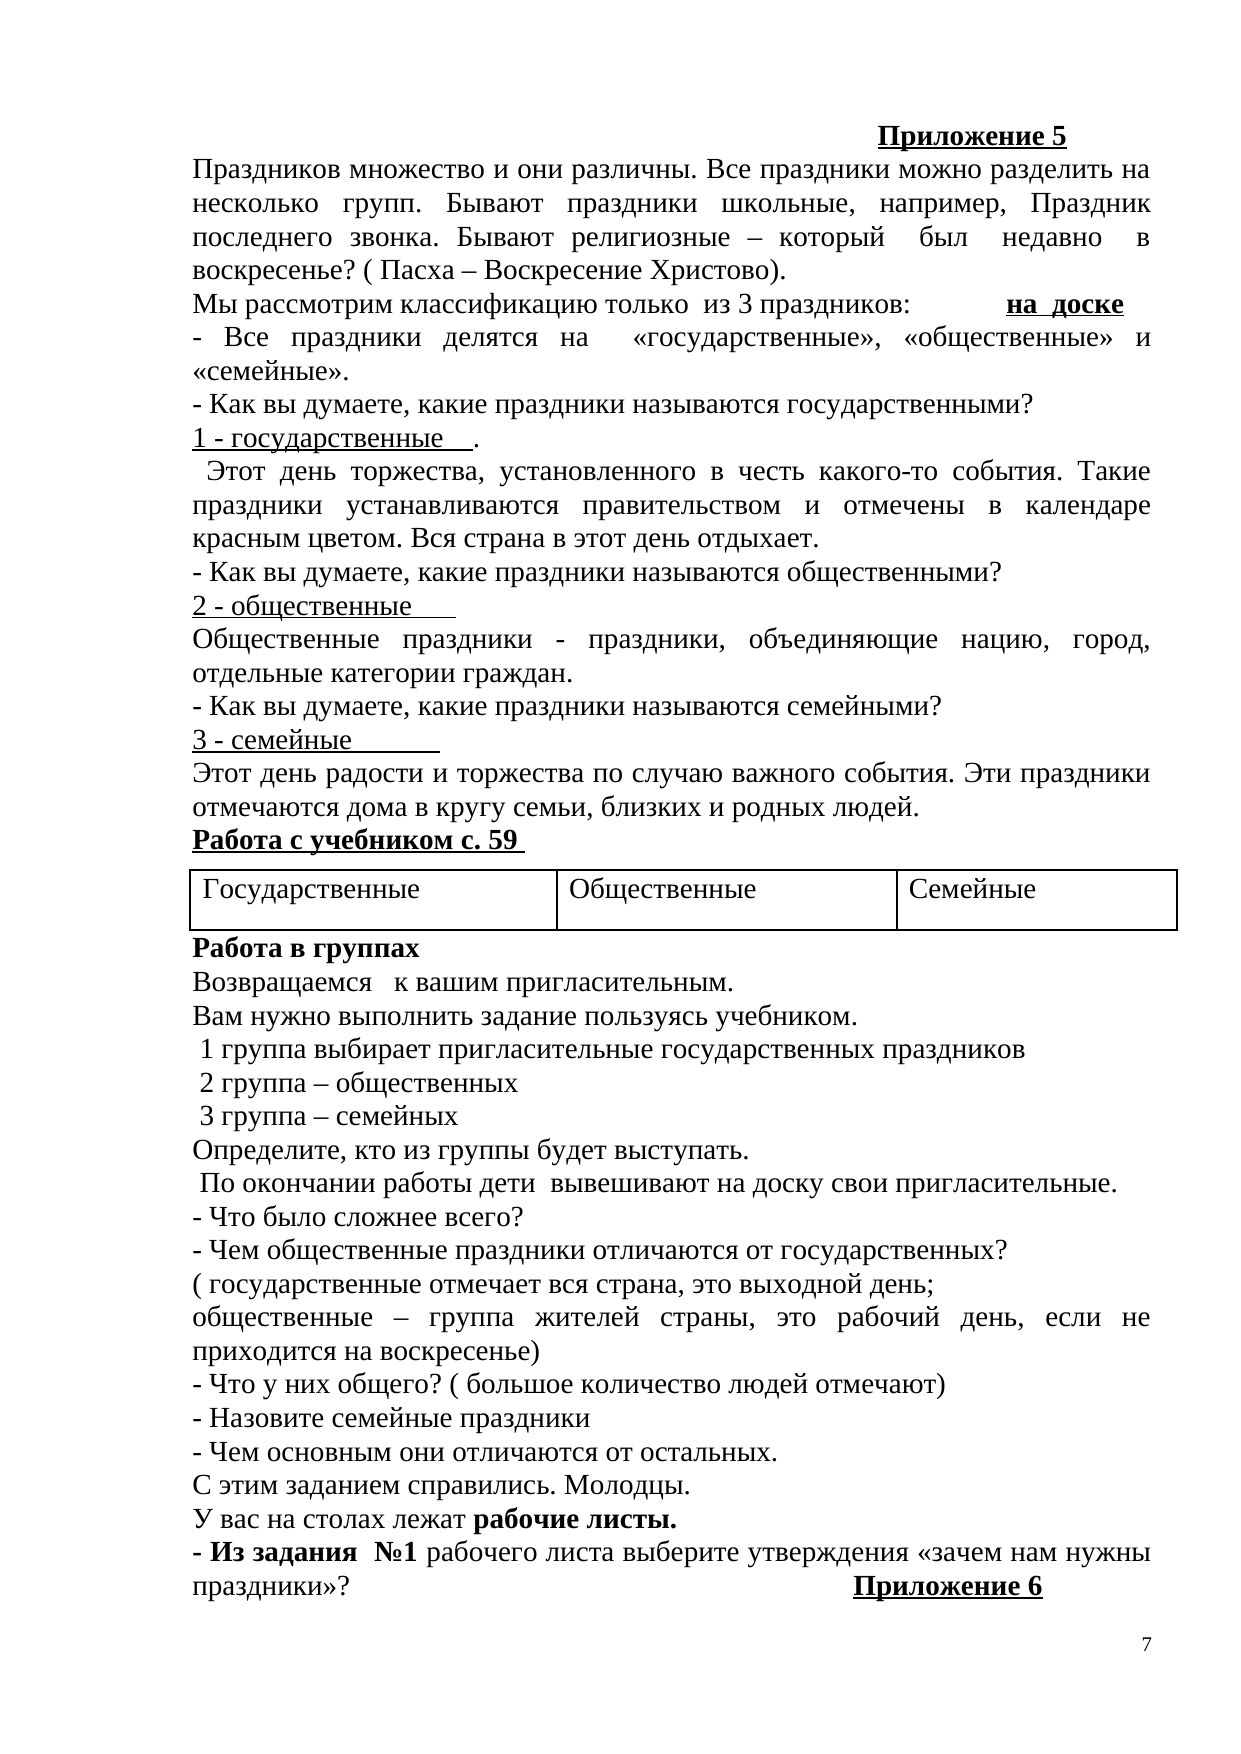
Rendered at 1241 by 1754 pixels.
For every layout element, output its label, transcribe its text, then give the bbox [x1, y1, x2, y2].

text - Как вы думаете, какие праздники называются государственными? [192, 386, 1152, 420]
text Общественные праздники - праздники, объединяющие нацию, город, отдельные категории граждан. [192, 621, 1152, 688]
table_header Общественные [558, 871, 896, 928]
text - Что у них общего? ( большое количество людей отмечают) [192, 1367, 1152, 1400]
text Праздников множество и они различны. Все праздники можно разделить на несколько групп. Бывают праздники школьные, например, Праздник последнего звонка. Бывают религиозные – который был недавно в воскресенье? ( Пасха – Воскресение Христово). [192, 152, 1152, 286]
text У вас на столах лежат рабочие листы. [192, 1501, 1152, 1534]
text - Что было сложнее всего? [192, 1199, 1152, 1232]
text - Из задания №1 рабочего листа выберите утверждения «зачем нам нужны праздники»? Приложение 6 [192, 1534, 1152, 1601]
text - Назовите семейные праздники [192, 1400, 1152, 1434]
text - Чем общественные праздники отличаются от государственных? [192, 1232, 1152, 1266]
text Вам нужно выполнить задание пользуясь учебником. [192, 998, 1152, 1031]
text - Как вы думаете, какие праздники называются общественными? [192, 554, 1152, 588]
table_header Семейные [898, 871, 1176, 928]
text 3 группа – семейных [192, 1098, 1152, 1132]
text Работа в группах [192, 931, 1152, 964]
text - Чем основным они отличаются от остальных. [192, 1434, 1152, 1467]
text С этим заданием справились. Молодцы. [192, 1467, 1152, 1501]
table_header Государственные [191, 871, 556, 928]
text - Как вы думаете, какие праздники называются семейными? [192, 688, 1152, 722]
text Мы рассмотрим классификацию только из 3 праздников: на доске [192, 286, 1152, 319]
text 3 - семейные [192, 722, 1152, 755]
text Определите, кто из группы будет выступать. [192, 1132, 1152, 1165]
text - Все праздники делятся на «государственные», «общественные» и «семейные». [192, 319, 1152, 386]
text 1 - государственные . [192, 420, 1152, 453]
text Этот день радости и торжества по случаю важного события. Эти праздники отмечаются дома в кругу семьи, близких и родных людей. [192, 755, 1152, 822]
text 1 группа выбирает пригласительные государственных праздников [192, 1031, 1152, 1065]
text общественные – группа жителей страны, это рабочий день, если не приходится на воскресенье) [192, 1299, 1152, 1367]
text Работа с учебником с. 59 [192, 822, 1152, 856]
text Возвращаемся к вашим пригласительным. [192, 964, 1152, 998]
text 2 группа – общественных [192, 1065, 1152, 1098]
text Приложение 5 [192, 118, 1152, 152]
text ( государственные отмечает вся страна, это выходной день; [192, 1266, 1152, 1299]
text Этот день торжества, установленного в честь какого-то события. Такие праздники устанавливаются правительством и отмечены в календаре красным цветом. Вся страна в этот день отдыхает. [192, 453, 1152, 554]
text 2 - общественные [192, 588, 1152, 621]
text По окончании работы дети вывешивают на доску свои пригласительные. [192, 1165, 1152, 1199]
